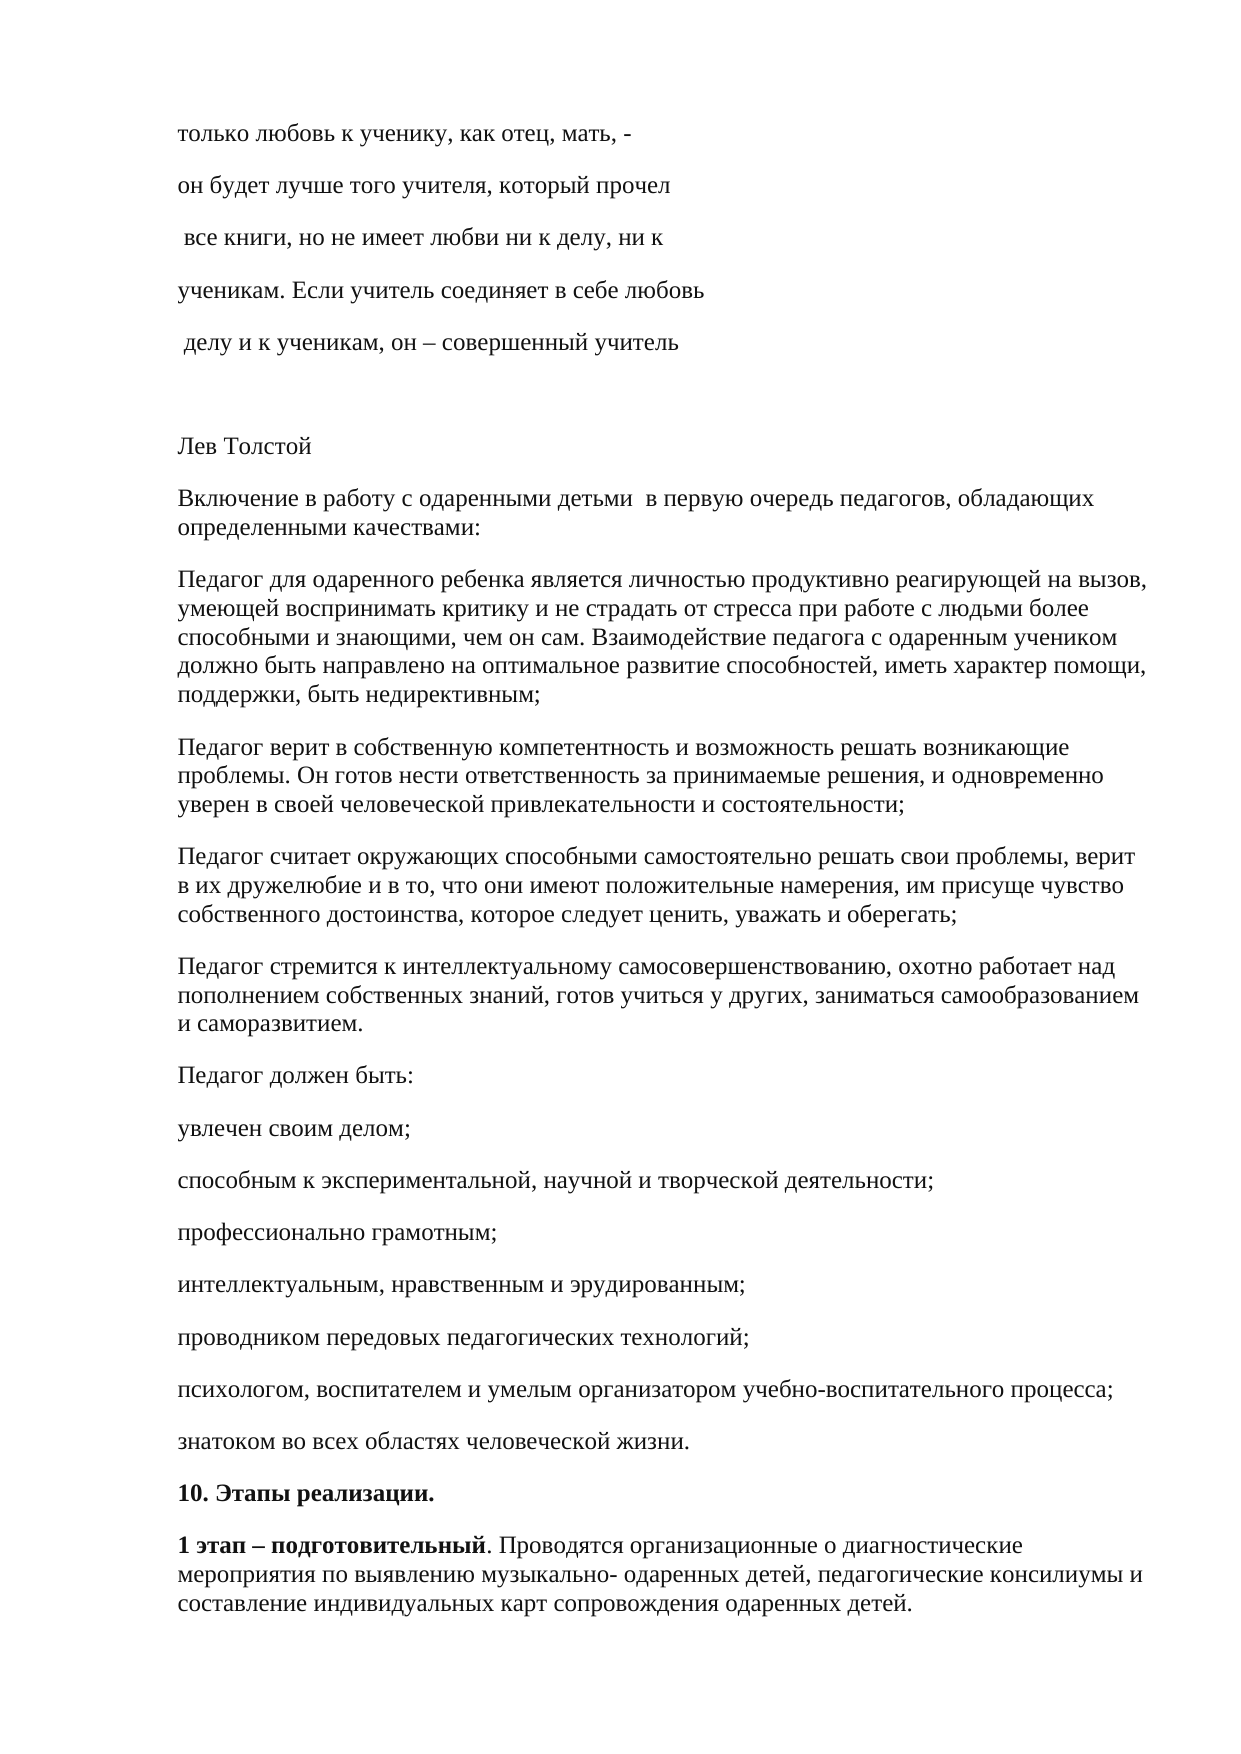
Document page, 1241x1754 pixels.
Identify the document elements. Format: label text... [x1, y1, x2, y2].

text Лев Толстой [177, 431, 1152, 460]
text Педагог стремится к интеллектуальному самосовершенствованию, охотно работает над пополнением собственных знаний, готов учиться у других, заниматься самообразованием и саморазвитием. [177, 951, 1152, 1037]
text психологом, воспитателем и умелым организатором учебно-воспитательного процесса; [177, 1374, 1152, 1402]
text способным к экспериментальной, научной и творческой деятельности; [177, 1165, 1152, 1194]
text увлечен своим делом; [177, 1113, 1152, 1142]
text Педагог для одаренного ребенка является личностью продуктивно реагирующей на вызов, умеющей воспринимать критику и не страдать от стресса при работе с людьми более способными и знающими, чем он сам. Взаимодействие педагога с одаренным учеником должно быть направлено на оптимальное развитие способностей, иметь характер помощи, поддержки, быть недирективным; [177, 564, 1152, 708]
text Педагог верит в собственную компетентность и возможность решать возникающие проблемы. Он готов нести ответственность за принимаемые решения, и одновременно уверен в своей человеческой привлекательности и состоятельности; [177, 732, 1152, 818]
text все книги, но не имеет любви ни к делу, ни к [177, 222, 1152, 251]
text проводником передовых педагогических технологий; [177, 1322, 1152, 1350]
text Включение в работу с одаренными детьми в первую очередь педагогов, обладающих определенными качествами: [177, 483, 1152, 541]
text Педагог должен быть: [177, 1061, 1152, 1089]
text делу и к ученикам, он – совершенный учитель [177, 327, 1152, 356]
text только любовь к ученику, как отец, мать, - [177, 118, 1152, 147]
text 10. Этапы реализации. [177, 1478, 1152, 1507]
text знатоком во всех областях человеческой жизни. [177, 1426, 1152, 1455]
text 1 этап – подготовительный. Проводятся организационные о диагностические мероприятия по выявлению музыкально- одаренных детей, педагогические консилиумы и составление индивидуальных карт сопровождения одаренных детей. [177, 1530, 1152, 1617]
text Педагог считает окружающих способными самостоятельно решать свои проблемы, верит в их дружелюбие и в то, что они имеют положительные намерения, им присуще чувство собственного достоинства, которое следует ценить, уважать и оберегать; [177, 841, 1152, 927]
text он будет лучше того учителя, который прочел [177, 170, 1152, 199]
text интеллектуальным, нравственным и эрудированным; [177, 1269, 1152, 1298]
text ученикам. Если учитель соединяет в себе любовь [177, 275, 1152, 303]
text профессионально грамотным; [177, 1217, 1152, 1246]
